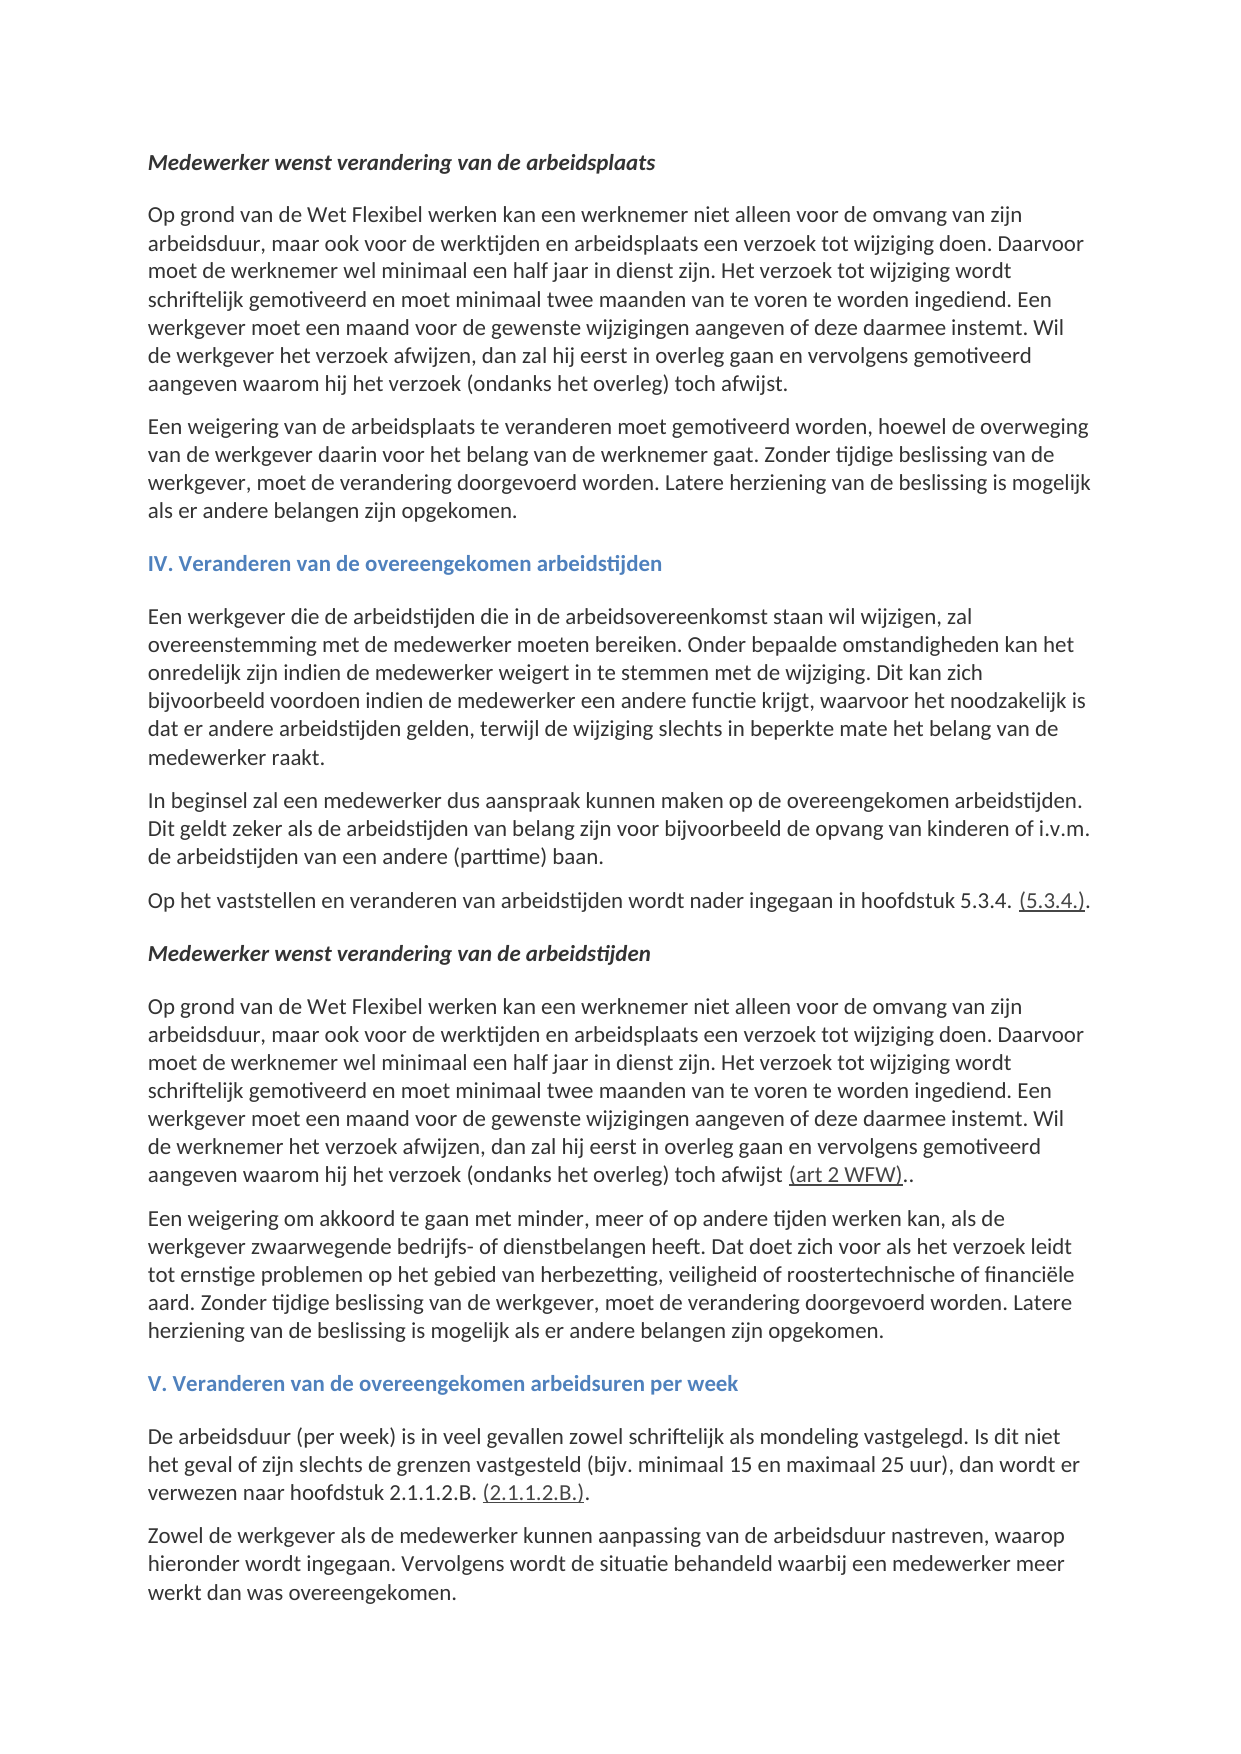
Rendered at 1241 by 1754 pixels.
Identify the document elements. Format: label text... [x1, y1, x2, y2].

text Op grond van de Wet Flexibel werken kan een werknemer niet alleen voor de omvang van zijn arbeidsduur, maar ook voor de werktijden en arbeidsplaats een verzoek tot wijziging doen. Daarvoor moet de werknemer wel minimaal een half jaar in dienst zijn. Het verzoek tot wijziging wordt schriftelijk gemotiveerd en moet minimaal twee maanden van te voren te worden ingediend. Een werkgever moet een maand voor de gewenste wijzigingen aangeven of deze daarmee instemt. Wil de werknemer het verzoek afwijzen, dan zal hij eerst in overleg gaan en vervolgens gemotiveerd aangeven waarom hij het verzoek (ondanks het overleg) toch afwijst (art 2 WFW).. [148, 992, 1093, 1188]
text Een weigering van de arbeidsplaats te veranderen moet gemotiveerd worden, hoewel de overweging van de werkgever daarin voor het belang van de werknemer gaat. Zonder tijdige beslissing van de werkgever, moet de verandering doorgevoerd worden. Latere herziening van de beslissing is mogelijk als er andere belangen zijn opgekomen. [148, 412, 1093, 524]
text Een weigering om akkoord te gaan met minder, meer of op andere tijden werken kan, als de werkgever zwaarwegende bedrijfs- of dienstbelangen heeft. Dat doet zich voor als het verzoek leidt tot ernstige problemen op het gebied van herbezetting, veiligheid of roostertechnische of financiële aard. Zonder tijdige beslissing van de werkgever, moet de verandering doorgevoerd worden. Latere herziening van de beslissing is mogelijk als er andere belangen zijn opgekomen. [148, 1204, 1093, 1344]
text Op het vaststellen en veranderen van arbeidstijden wordt nader ingegaan in hoofdstuk 5.3.4. (5.3.4.). [148, 886, 1093, 914]
text Zowel de werkgever als de medewerker kunnen aanpassing van de arbeidsduur nastreven, waarop hieronder wordt ingegaan. Vervolgens wordt de situatie behandeld waarbij een medewerker meer werkt dan was overeengekomen. [148, 1522, 1093, 1606]
text Een werkgever die de arbeidstijden die in de arbeidsovereenkomst staan wil wijzigen, zal overeenstemming met de medewerker moeten bereiken. Onder bepaalde omstandigheden kan het onredelijk zijn indien de medewerker weigert in te stemmen met de wijziging. Dit kan zich bijvoorbeeld voordoen indien de medewerker een andere functie krijgt, waarvoor het noodzakelijk is dat er andere arbeidstijden gelden, terwijl de wijziging slechts in beperkte mate het belang van de medewerker raakt. [148, 602, 1093, 771]
subtitle Medewerker wenst verandering van de arbeidstijden [148, 939, 1093, 967]
subtitle V. Veranderen van de overeengekomen arbeidsuren per week [148, 1369, 1093, 1397]
text De arbeidsduur (per week) is in veel gevallen zowel schriftelijk als mondeling vastgelegd. Is dit niet het geval of zijn slechts de grenzen vastgesteld (bijv. minimaal 15 en maximaal 25 uur), dan wordt er verwezen naar hoofdstuk 2.1.1.2.B. (2.1.1.2.B.). [148, 1422, 1093, 1506]
text Op grond van de Wet Flexibel werken kan een werknemer niet alleen voor de omvang van zijn arbeidsduur, maar ook voor de werktijden en arbeidsplaats een verzoek tot wijziging doen. Daarvoor moet de werknemer wel minimaal een half jaar in dienst zijn. Het verzoek tot wijziging wordt schriftelijk gemotiveerd en moet minimaal twee maanden van te voren te worden ingediend. Een werkgever moet een maand voor de gewenste wijzigingen aangeven of deze daarmee instemt. Wil de werkgever het verzoek afwijzen, dan zal hij eerst in overleg gaan en vervolgens gemotiveerd aangeven waarom hij het verzoek (ondanks het overleg) toch afwijst. [148, 201, 1093, 397]
subtitle IV. Veranderen van de overeengekomen arbeidstijden [148, 549, 1093, 577]
subtitle Medewerker wenst verandering van de arbeidsplaats [148, 148, 1093, 176]
text In beginsel zal een medewerker dus aanspraak kunnen maken op de overeengekomen arbeidstijden. Dit geldt zeker als de arbeidstijden van belang zijn voor bijvoorbeeld de opvang van kinderen of i.v.m. de arbeidstijden van een andere (parttime) baan. [148, 786, 1093, 870]
